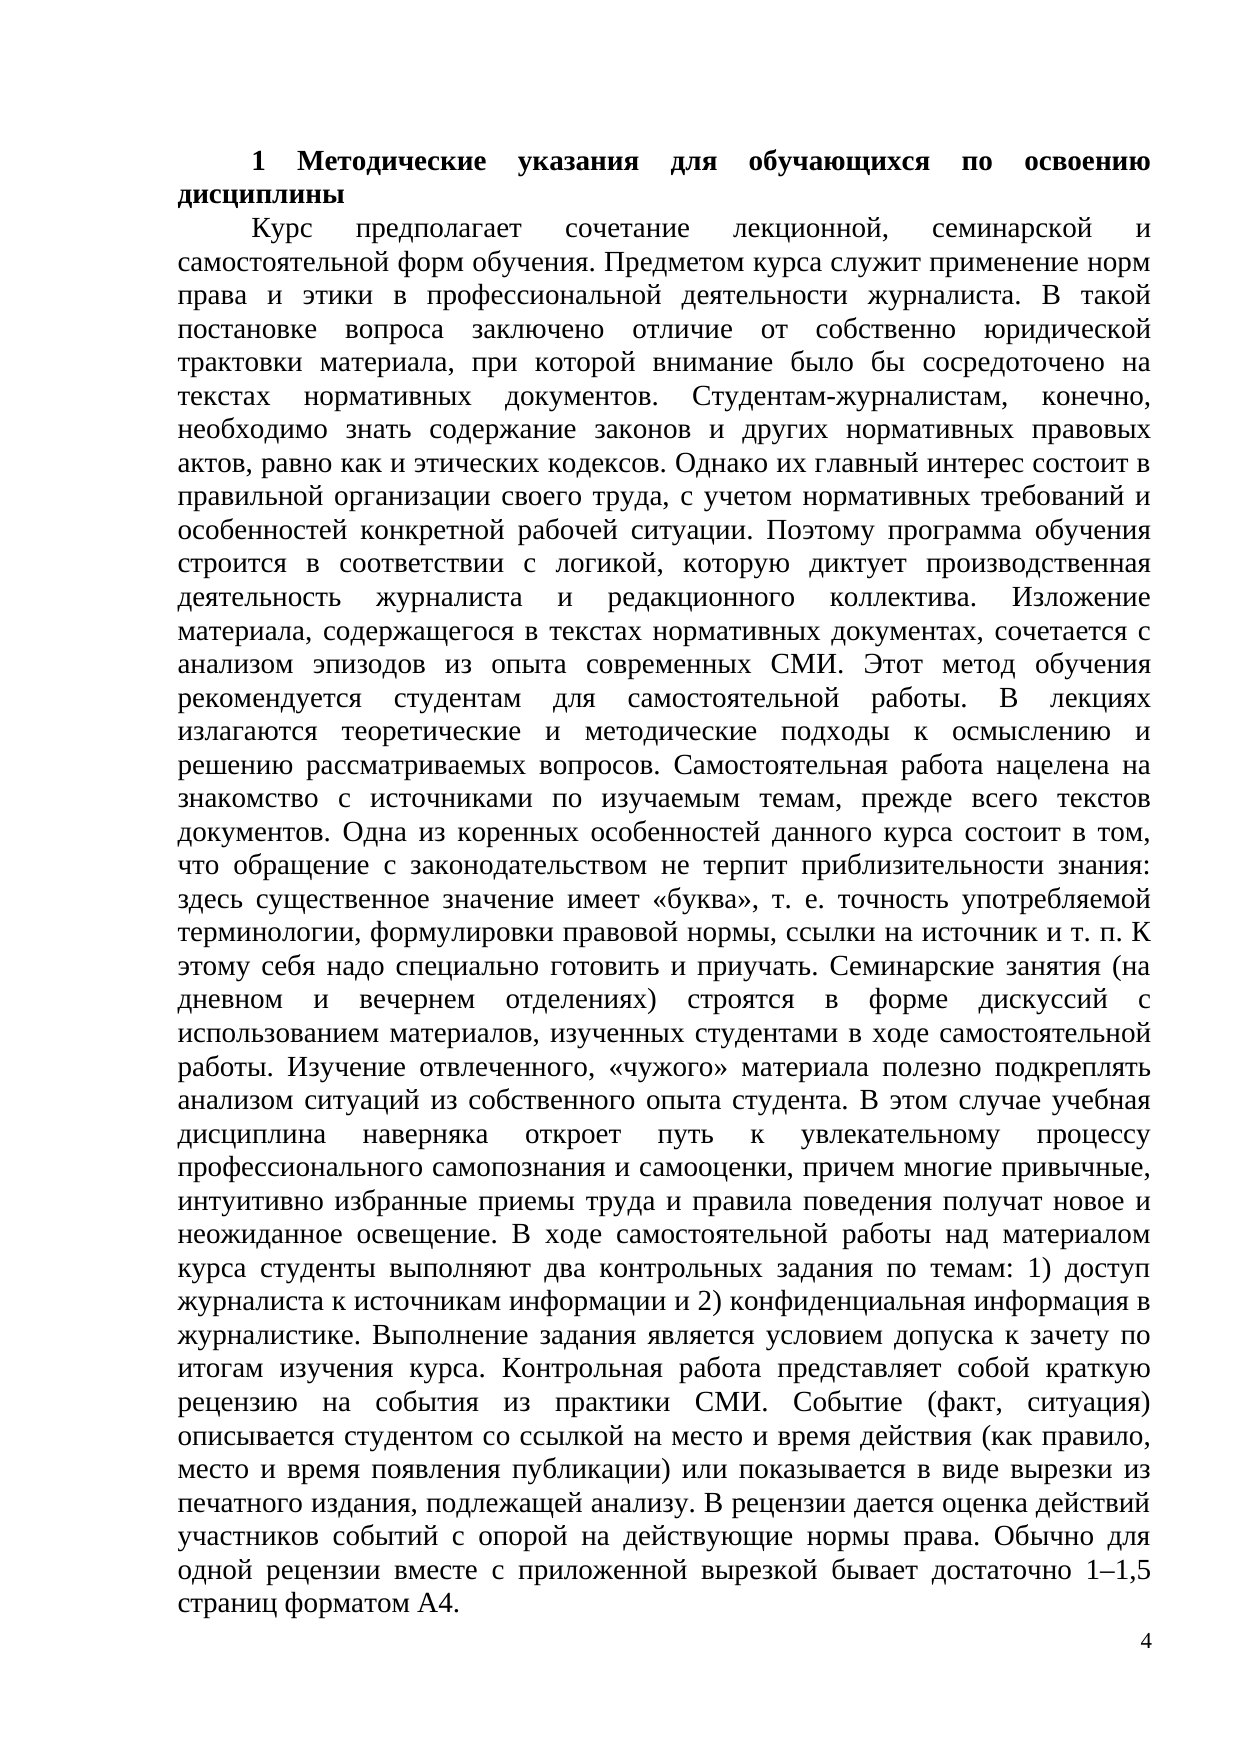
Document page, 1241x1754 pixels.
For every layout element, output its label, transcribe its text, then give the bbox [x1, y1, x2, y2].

text Курс предполагает сочетание лекционной, семинарской и самостоятельной форм обучения. Предметом курса служит применение норм права и этики в профессиональной деятельности журналиста. В такой постановке вопроса заключено отличие от собственно юридической трактовки материала, при которой внимание было бы сосредоточено на текстах нормативных документов. Студентам-журналистам, конечно, необходимо знать содержание законов и других нормативных правовых актов, равно как и этических кодексов. Однако их главный интерес состоит в правильной организации своего труда, с учетом нормативных требований и особенностей конкретной рабочей ситуации. Поэтому программа обучения строится в соответствии с логикой, которую диктует производственная деятельность журналиста и редакционного коллектива. Изложение материала, содержащегося в текстах нормативных документах, сочетается с анализом эпизодов из опыта современных СМИ. Этот метод обучения рекомендуется студентам для самостоятельной работы. В лекциях излагаются теоретические и методические подходы к осмыслению и решению рассматриваемых вопросов. Самостоятельная работа нацелена на знакомство с источниками по изучаемым темам, прежде всего текстов документов. Одна из коренных особенностей данного курса состоит в том, что обращение с законодательством не терпит приблизительности знания: здесь существенное значение имеет «буква», т. е. точность употребляемой терминологии, формулировки правовой нормы, ссылки на источник и т. п. К этому себя надо специально готовить и приучать. Семинарские занятия (на дневном и вечернем отделениях) строятся в форме дискуссий с использованием материалов, изученных студентами в ходе самостоятельной работы. Изучение отвлеченного, «чужого» материала полезно подкреплять анализом ситуаций из собственного опыта студента. В этом случае учебная дисциплина наверняка откроет путь к увлекательному процессу профессионального самопознания и самооценки, причем многие привычные, интуитивно избранные приемы труда и правила поведения получат новое и неожиданное освещение. В ходе самостоятельной работы над материалом курса студенты выполняют два контрольных задания по темам: 1) доступ журналиста к источникам информации и 2) конфиденциальная информация в журналистике. Выполнение задания является условием допуска к зачету по итогам изучения курса. Контрольная работа представляет собой краткую рецензию на события из практики СМИ. Событие (факт, ситуация) описывается студентом со ссылкой на место и время действия (как правило, место и время появления публикации) или показывается в виде вырезки из печатного издания, подлежащей анализу. В рецензии дается оценка действий участников событий с опорой на действующие нормы права. Обычно для одной рецензии вместе с приложенной вырезкой бывает достаточно 1–1,5 страниц форматом А4. [177, 210, 1152, 1619]
subtitle 1 Методические указания для обучающихся по освоению дисциплины [177, 143, 1152, 210]
